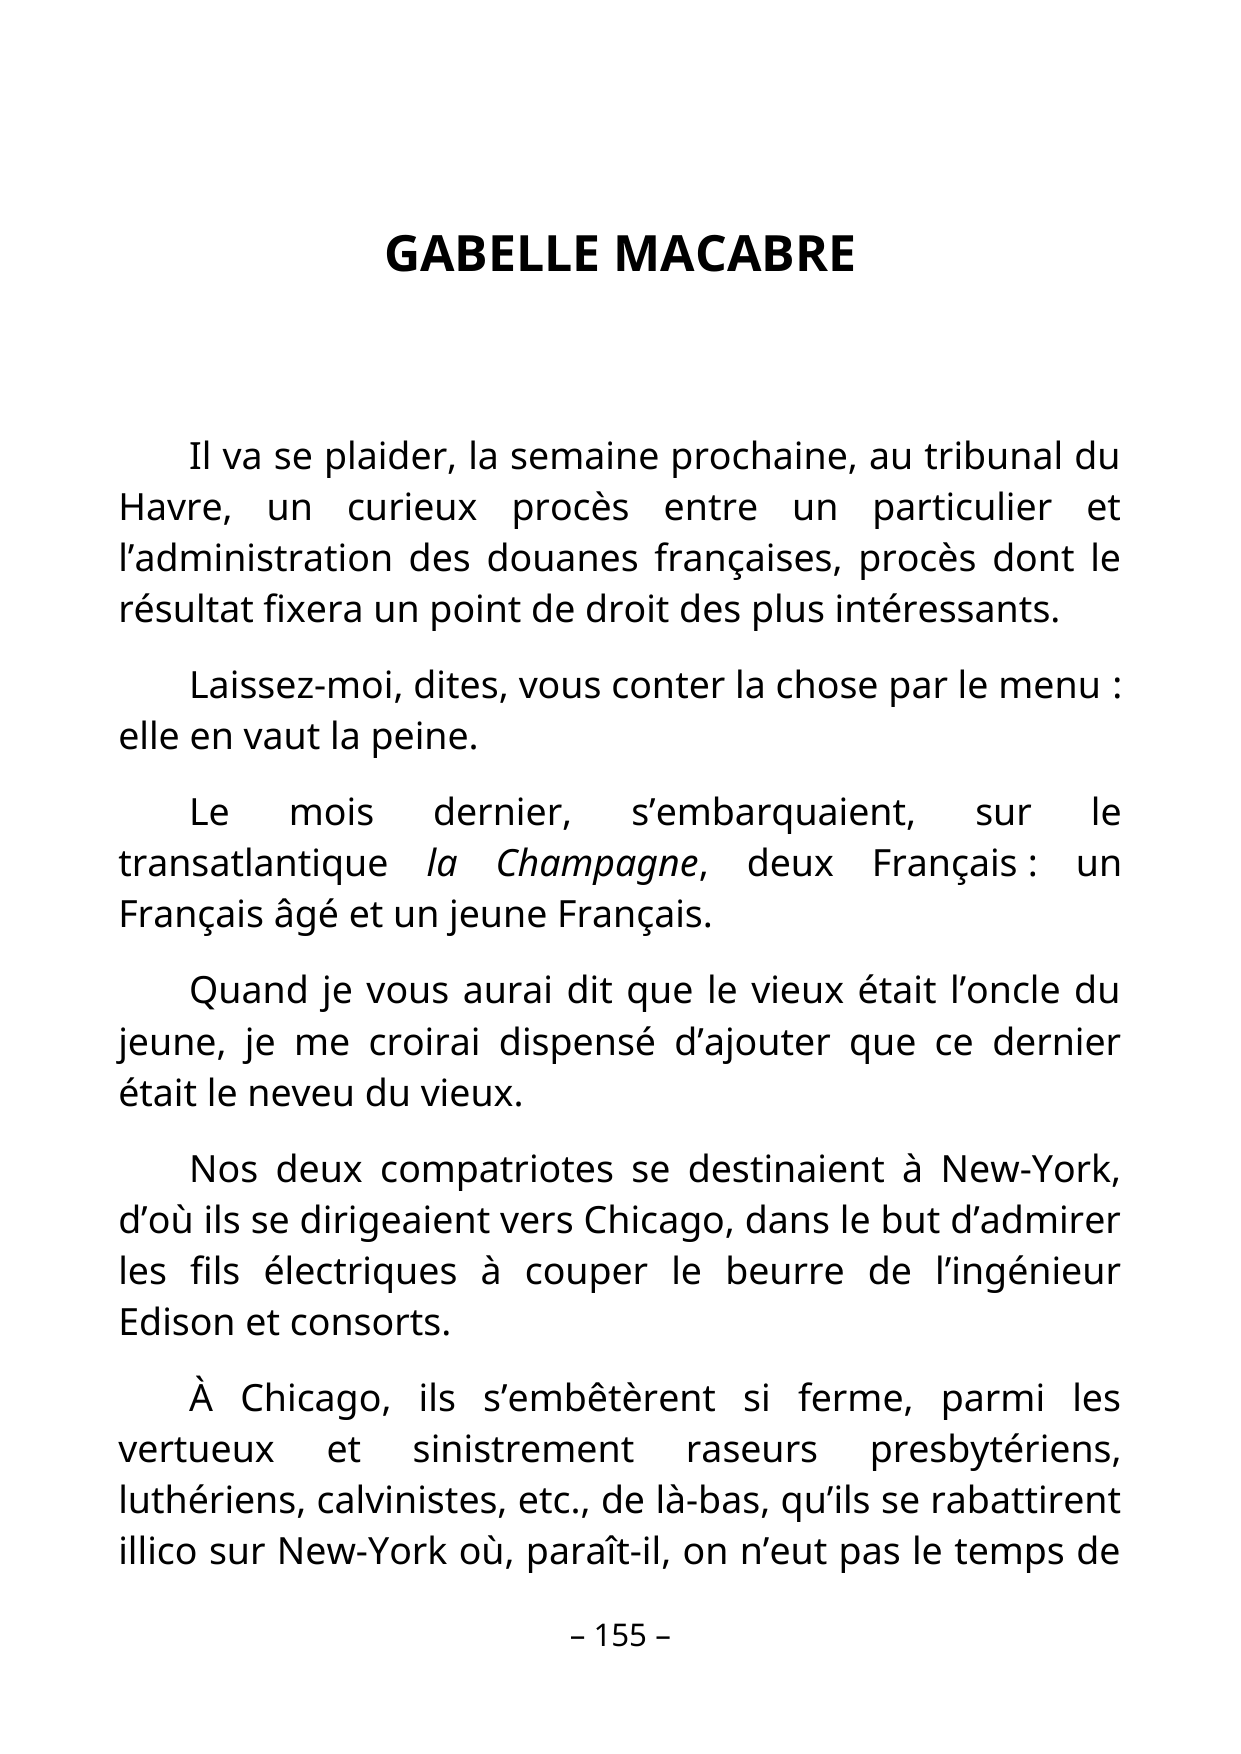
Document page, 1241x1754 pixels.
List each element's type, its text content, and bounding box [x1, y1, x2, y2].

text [118, 1371, 1122, 1575]
text Il va se plaider, la semaine prochaine, au tribunal du Havre, un curieux procès entre un particulier et l’administration des douanes françaises, procès dont le résultat fixera un point de droit des plus intéressants. [118, 429, 1122, 633]
text Le mois dernier, s’embarquaient, sur le transatlantique la Champagne, deux Français : un Français âgé et un jeune Français. [118, 786, 1122, 939]
text Nos deux compatriotes se destinaient à New-York, d’où ils se dirigeaient vers Chicago, dans le but d’admirer les fils électriques à couper le beurre de l’ingénieur Edison et consorts. [118, 1142, 1122, 1346]
text Quand je vous aurai dit que le vieux était l’oncle du jeune, je me croirai dispensé d’ajouter que ce dernier était le neveu du vieux. [118, 964, 1122, 1117]
text Laissez-moi, dites, vous conter la chose par le menu : elle en vaut la peine. [118, 658, 1122, 761]
subtitle GABELLE MACABRE [118, 218, 1122, 354]
